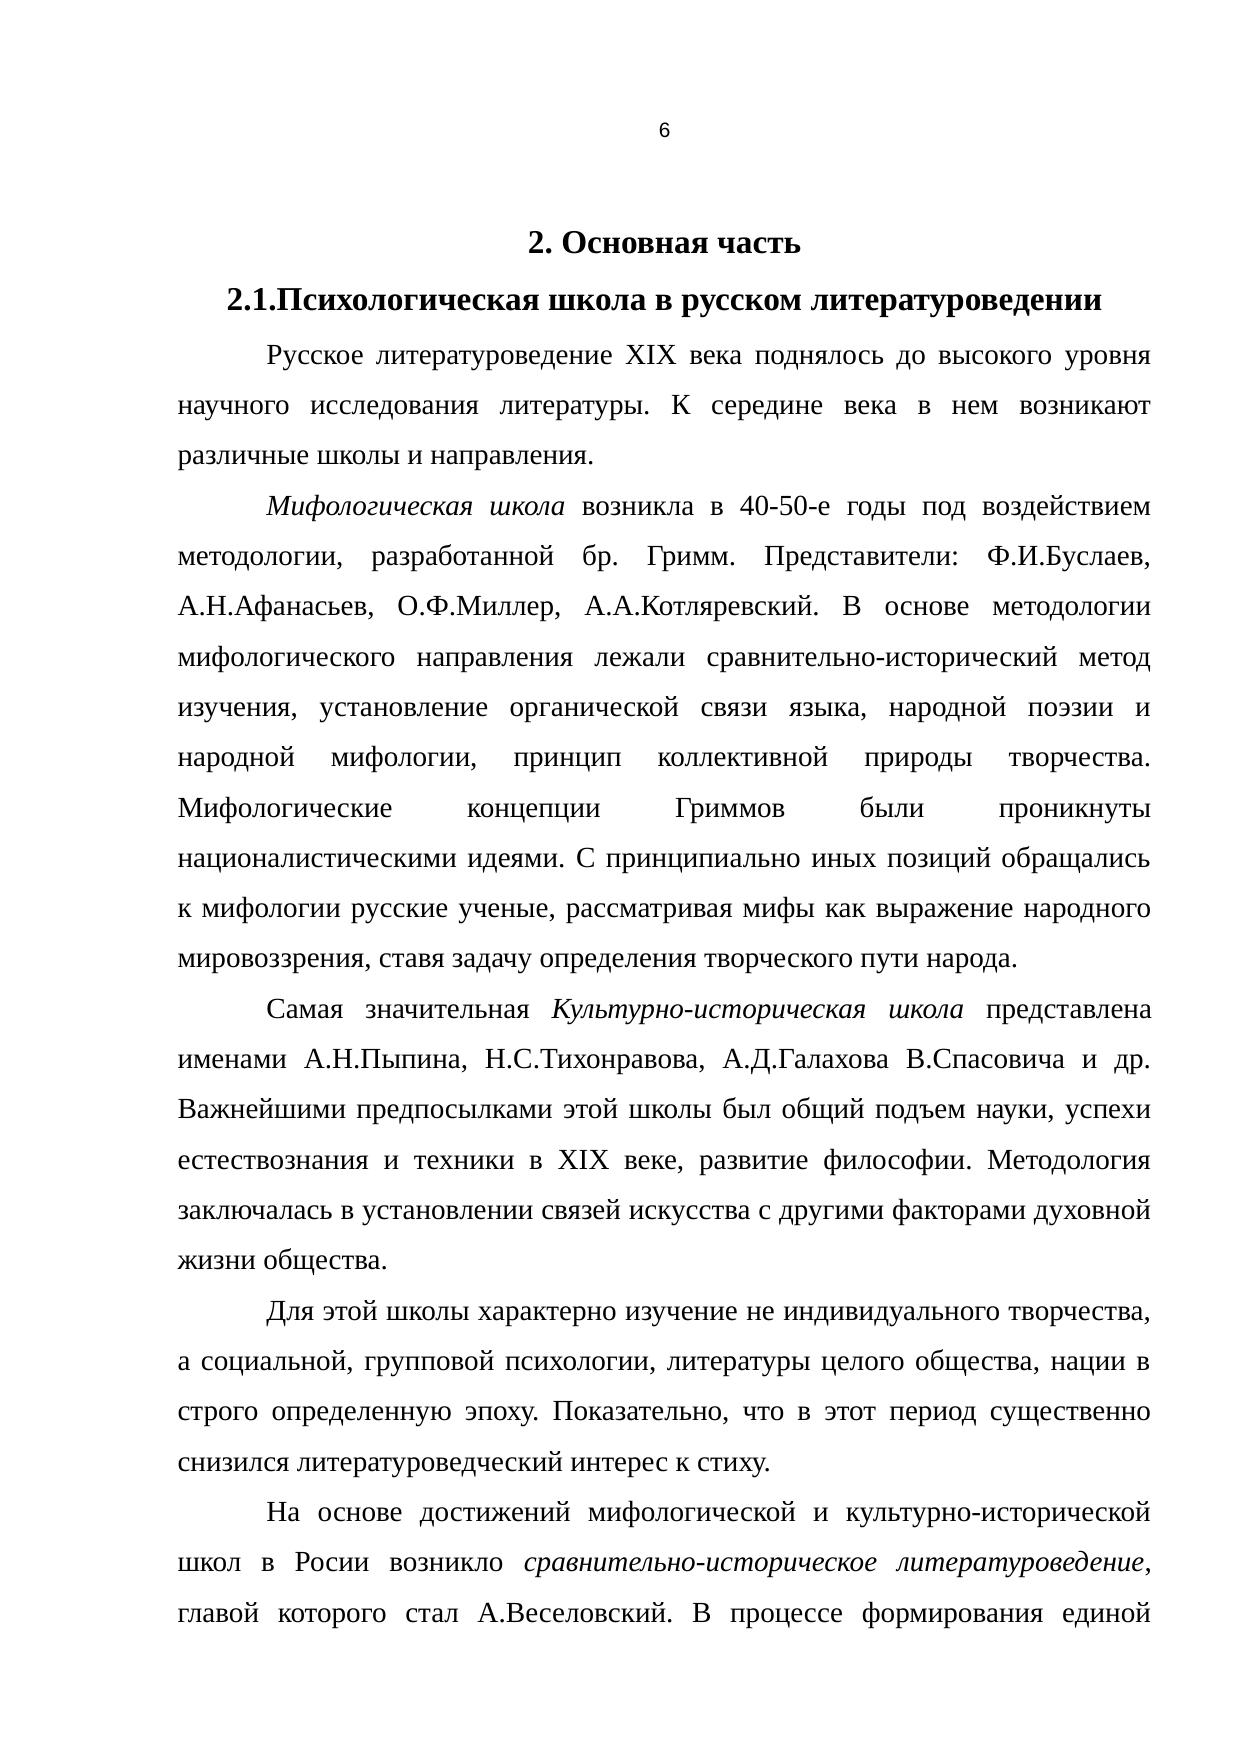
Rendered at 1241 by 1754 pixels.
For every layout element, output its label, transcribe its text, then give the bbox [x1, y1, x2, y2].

text Самая значительная Культурно-историческая школа представлена именами А.Н.Пыпина, Н.С.Тихонравова, А.Д.Галахова В.Спасовича и др. Важнейшими предпосылками этой школы был общий подъем науки, успехи естествознания и техники в XIX веке, развитие философии. Методология заключалась в установлении связей искусства с другими факторами духовной жизни общества. [177, 991, 1152, 1276]
text 2.1.Психологическая школа в русском литературоведении [177, 279, 1152, 318]
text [177, 1494, 1152, 1628]
text Русское литературоведение XIX века поднялось до высокого уровня научного исследования литературы. К середине века в нем возникают различные школы и направления. [177, 337, 1152, 471]
text Для этой школы характерно изучение не индивидуального творчества, а социальной, групповой психологии, литературы целого общества, нации в строго определенную эпоху. Показательно, что в этот период существенно снизился литературоведческий интерес к стиху. [177, 1293, 1152, 1477]
text 2. Основная часть [177, 222, 1152, 260]
text Мифологическая школа возникла в 40-50-е годы под воздействием методологии, разработанной бр. Гримм. Представители: Ф.И.Буслаев, А.Н.Афанасьев, О.Ф.Миллер, А.А.Котляревский. В основе методологии мифологического направления лежали сравнительно-исторический метод изучения, установление органической связи языка, народной поэзии и народной мифологии, принцип коллективной природы творчества. Мифологические концепции Гриммов были проникнуты националистическими идеями. С принципиально иных позиций обращались к мифологии русские ученые, рассматривая мифы как выражение народного мировоззрения, ставя задачу определения творческого пути народа. [177, 488, 1152, 974]
